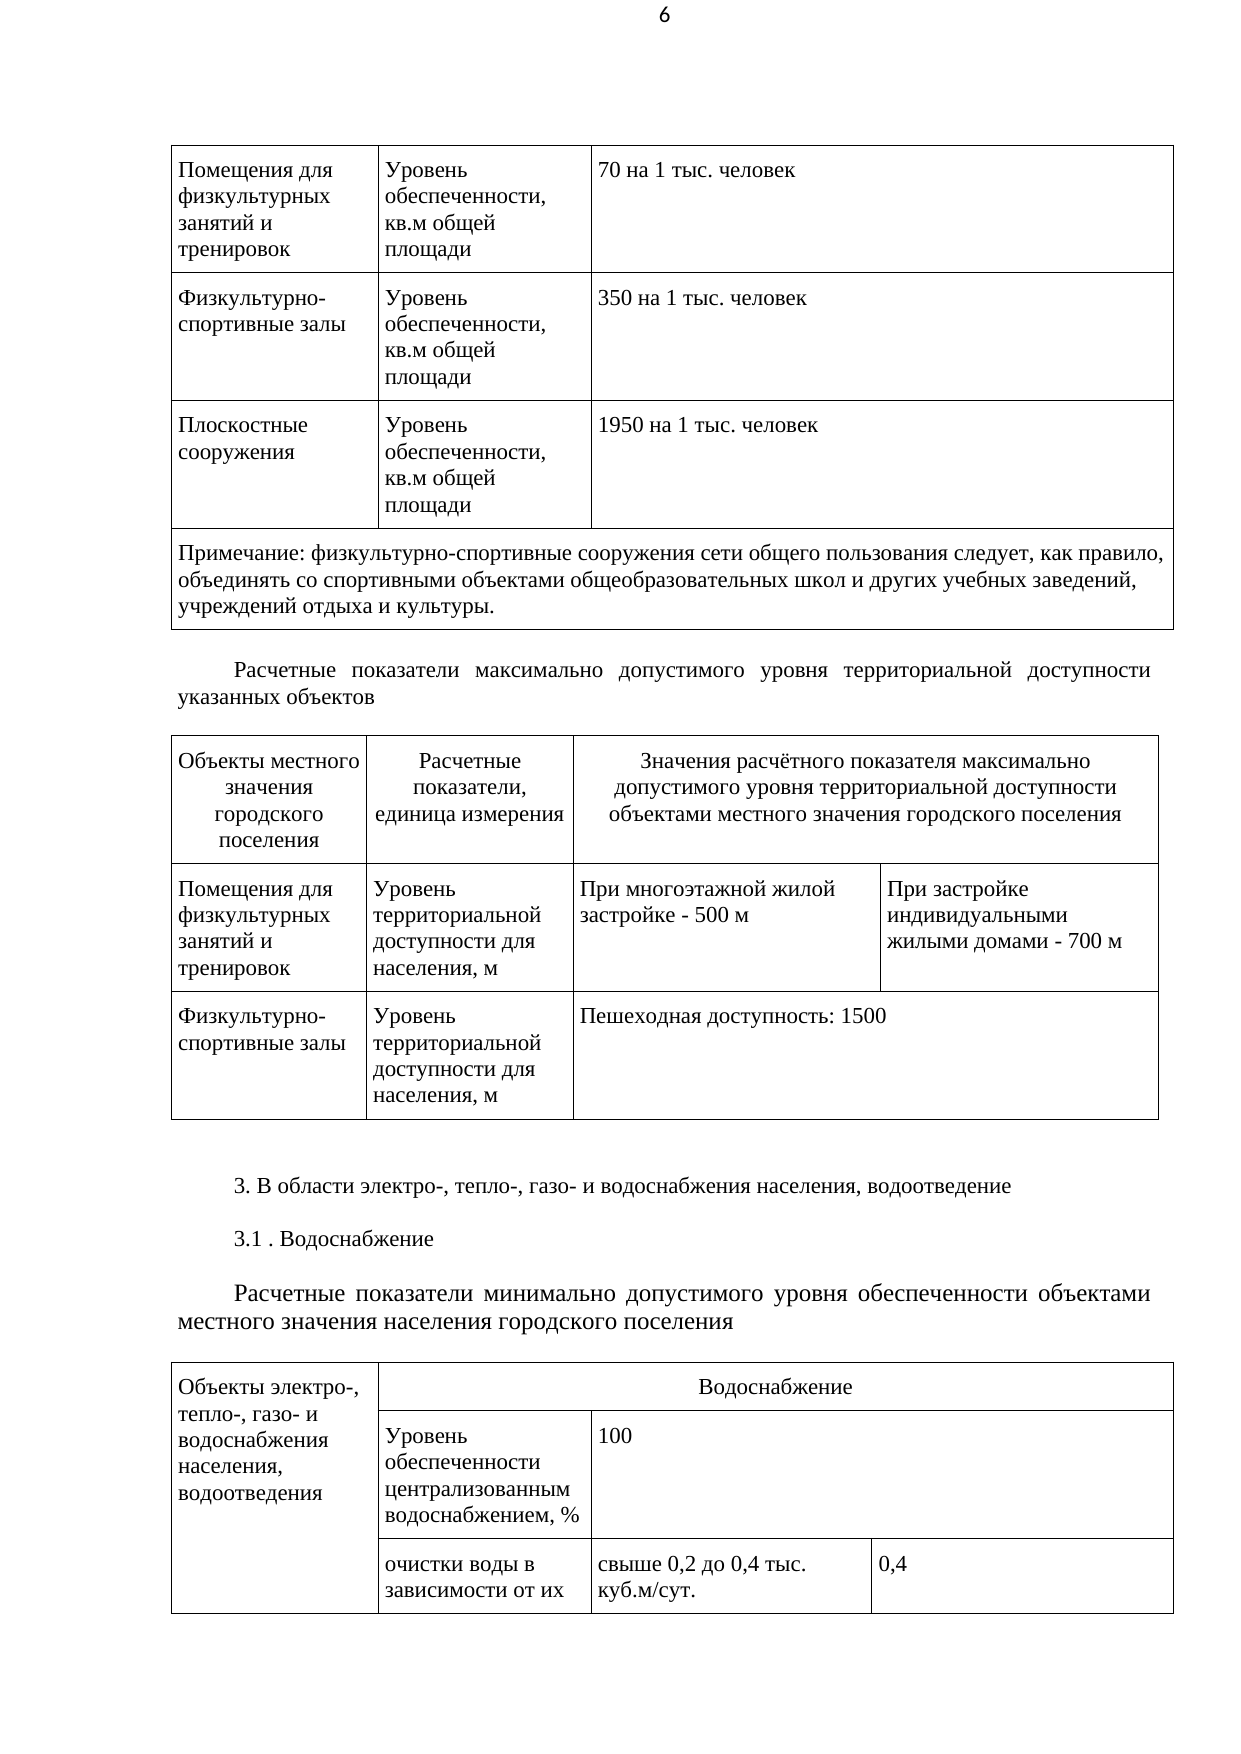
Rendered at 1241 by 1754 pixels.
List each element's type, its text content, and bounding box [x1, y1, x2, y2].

table_cell При многоэтажной жилой застройке - 500 м [574, 864, 880, 991]
text Расчетные показатели минимально допустимого уровня обеспеченности объектами местного значения населения городского поселения [177, 1278, 1152, 1335]
table_cell При застройке индивидуальными жилыми домами - 700 м [881, 864, 1158, 991]
text Расчетные показатели максимально допустимого уровня территориальной доступности указанных объектов [177, 656, 1152, 709]
table_cell Физкультурно-спортивные залы [172, 992, 366, 1118]
table_cell 100 [592, 1411, 1173, 1538]
table_cell Плоскостные сооружения [172, 401, 378, 528]
table_header Расчетные показатели, единица измерения [367, 736, 573, 863]
text 3.1 . Водоснабжение [177, 1225, 1152, 1251]
table_cell 350 на 1 тыс. человек [592, 273, 1173, 400]
table_header Помещения для физкультурных занятий и тренировок [172, 146, 378, 272]
text 3. В области электро-, тепло-, газо- и водоснабжения населения, водоотведение [177, 1172, 1152, 1199]
table_cell свыше 0,2 до 0,4 тыс. куб.м/сут. [592, 1539, 871, 1613]
table_header 70 на 1 тыс. человек [592, 146, 1173, 272]
table_cell Помещения для физкультурных занятий и тренировок [172, 864, 366, 991]
table_cell Уровень территориальной доступности для населения, м [367, 992, 573, 1118]
table_cell Уровень территориальной доступности для населения, м [367, 864, 573, 991]
table_cell Уровень обеспеченности, кв.м общей площади [379, 273, 591, 400]
table_header Объекты местного значения городского поселения [172, 736, 366, 863]
table_cell Физкультурно-спортивные залы [172, 273, 378, 400]
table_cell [379, 1539, 591, 1613]
table_header Значения расчётного показателя максимально допустимого уровня территориальной доступности объектами местного значения городского поселения [574, 736, 1158, 863]
table_header Водоснабжение [379, 1363, 1173, 1410]
table_cell Уровень обеспеченности, кв.м общей площади [379, 401, 591, 528]
table_cell Пешеходная доступность: 1500 [574, 992, 1158, 1118]
table_header Объекты электро-, тепло-, газо- и водоснабжения населения, водоотведения [172, 1363, 378, 1613]
table_header Уровень обеспеченности, кв.м общей площади [379, 146, 591, 272]
table_cell 0,4 [872, 1539, 1173, 1613]
table_cell 1950 на 1 тыс. человек [592, 401, 1173, 528]
table_cell Примечание: физкультурно-спортивные сооружения сети общего пользования следует, как правило, объединять со спортивными объектами общеобразовательных школ и других учебных заведений, учреждений отдыха и культуры. [172, 529, 1173, 629]
table_cell Уровень обеспеченности централизованным водоснабжением, % [379, 1411, 591, 1538]
